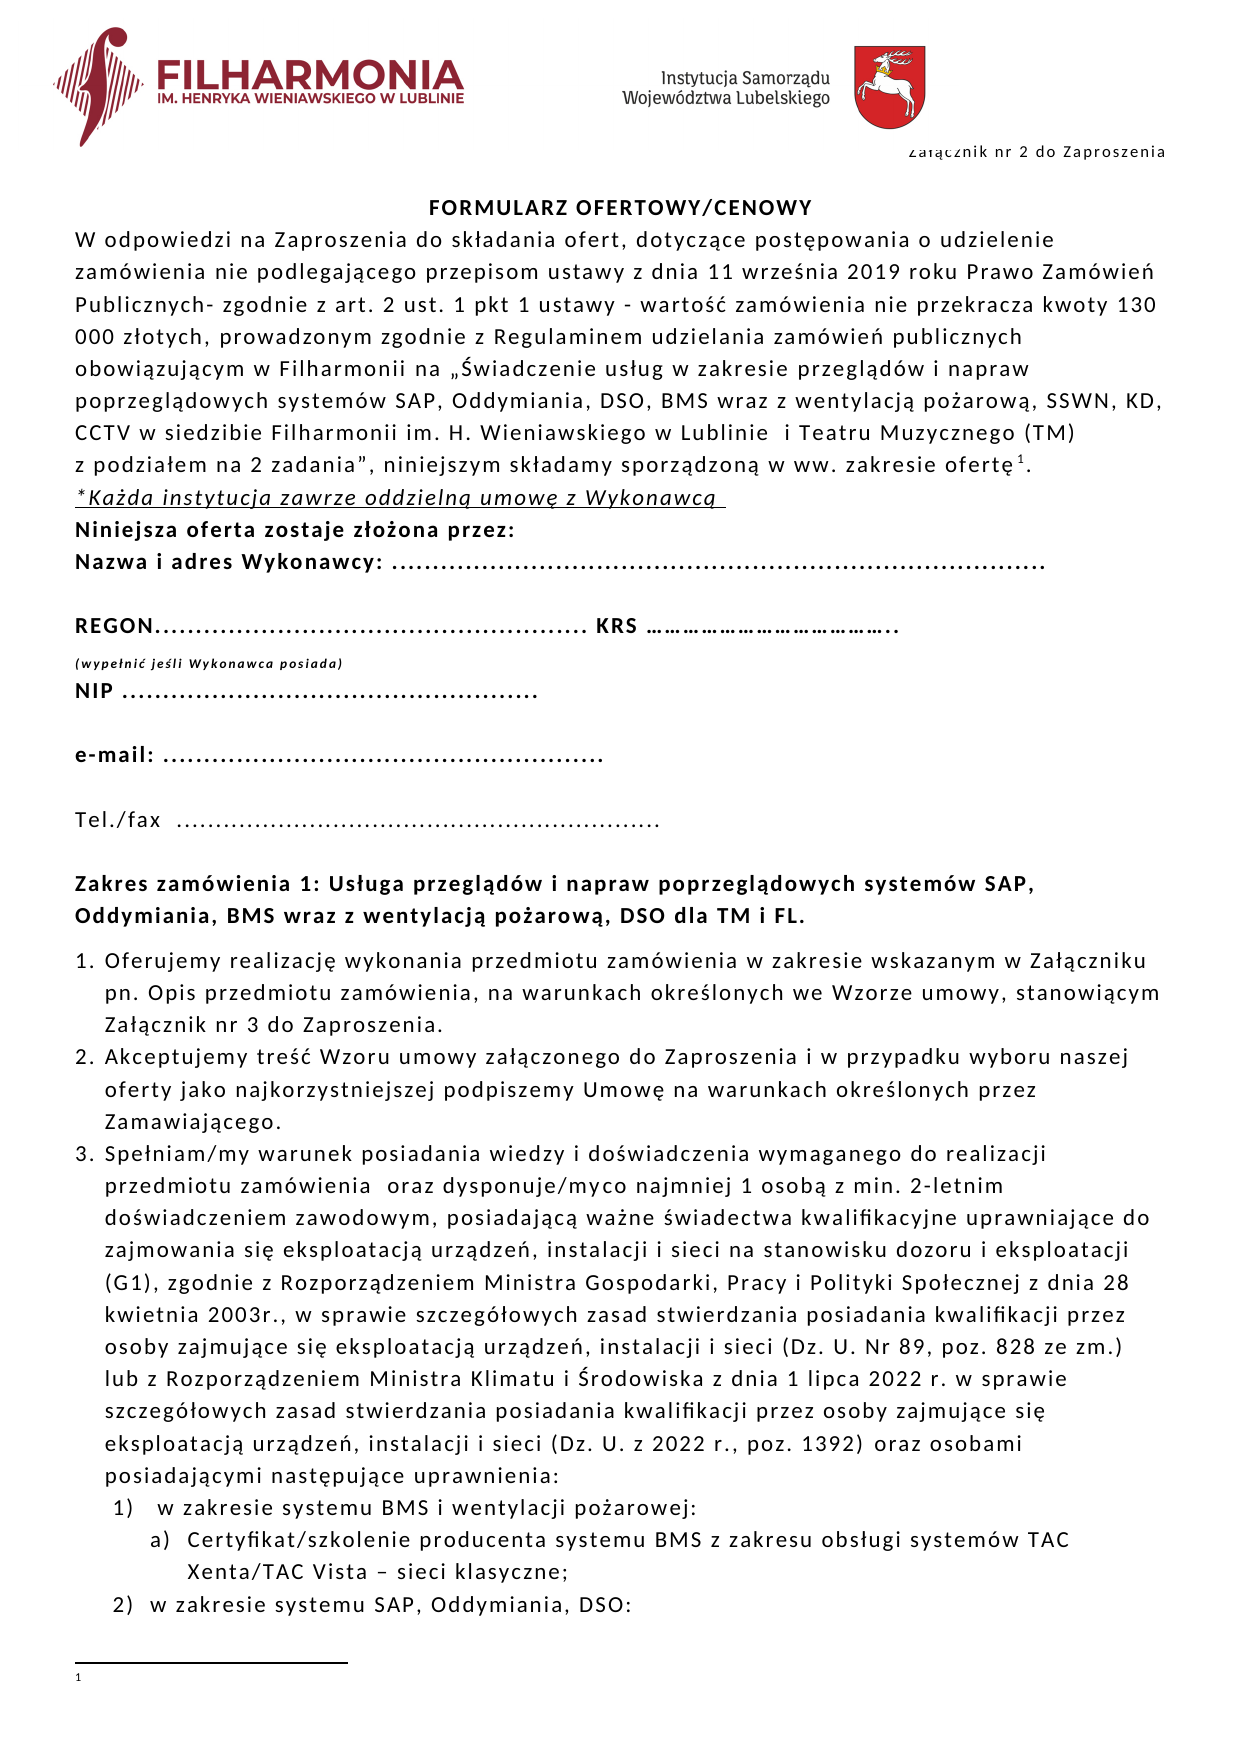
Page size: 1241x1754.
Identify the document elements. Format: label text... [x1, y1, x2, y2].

text (wypełnić jeśli Wykonawca posiada) [75, 644, 1165, 672]
text REGON..................................................... KRS ………………………………….. [75, 612, 1165, 639]
text Tel./fax .............................................................. [75, 805, 1165, 833]
text Niniejsza oferta zostaje złożona przez: [75, 515, 1165, 543]
list Spełniam/my warunek posiadania wiedzy i doświadczenia wymaganego do realizacji przedmiotu zamówienia oraz dysponuje/myco najmniej 1 osobą z min. 2-letnim doświadczeniem zawodowym, posiadającą ważne świadectwa kwalifikacyjne uprawniające do zajmowania się eksploatacją urządzeń, instalacji i sieci na stanowisku dozoru i eksploatacji (G1), zgodnie z Rozporządzeniem Ministra Gospodarki, Pracy i Polityki Społecznej z dnia 28 kwietnia 2003r., w sprawie szczegółowych zasad stwierdzania posiadania kwalifikacji przez osoby zajmujące się eksploatacją urządzeń, instalacji i sieci (Dz. U. Nr 89, poz. 828 ze zm.) lub z Rozporządzeniem Ministra Klimatu i Środowiska z dnia 1 lipca 2022 r. w sprawie szczegółowych zasad stwierdzania posiadania kwalifikacji przez osoby zajmujące się eksploatacją urządzeń, instalacji i sieci (Dz. U. z 2022 r., poz. 1392) oraz osobami posiadającymi następujące uprawnienia: [75, 1139, 1165, 1489]
list w zakresie systemu BMS i wentylacji pożarowej: [112, 1493, 1165, 1521]
text NIP ................................................... [75, 676, 1165, 704]
list Oferujemy realizację wykonania przedmiotu zamówienia w zakresie wskazanym w Załączniku pn. Opis przedmiotu zamówienia, na warunkach określonych we Wzorze umowy, stanowiącym Załącznik nr 3 do Zaproszenia. [75, 946, 1165, 1038]
text e-mail: ...................................................... [75, 740, 1165, 768]
text FORMULARZ OFERTOWY/CENOWY [75, 193, 1165, 221]
text Nazwa i adres Wykonawcy: ................................................................................ [75, 547, 1165, 575]
list Akceptujemy treść Wzoru umowy załączonego do Zaproszenia i w przypadku wyboru naszej oferty jako najkorzystniejszej podpiszemy Umowę na warunkach określonych przez Zamawiającego. [75, 1042, 1165, 1135]
text *Każda instytucja zawrze oddzielną umowę z Wykonawcą [75, 483, 1165, 511]
list Certyfikat/szkolenie producenta systemu BMS z zakresu obsługi systemów TAC Xenta/TAC Vista – sieci klasyczne; [150, 1525, 1165, 1586]
picture [18, 18, 959, 150]
list w zakresie systemu SAP, Oddymiania, DSO: [112, 1590, 1165, 1618]
text Zakres zamówienia 1: Usługa przeglądów i napraw poprzeglądowych systemów SAP, Oddymiania, BMS wraz z wentylacją pożarową, DSO dla TM i FL. [75, 869, 1165, 929]
text W odpowiedzi na Zaproszenia do składania ofert, dotyczące postępowania o udzielenie zamówienia nie podlegającego przepisom ustawy z dnia 11 września 2019 roku Prawo Zamówień Publicznych- zgodnie z art. 2 ust. 1 pkt 1 ustawy - wartość zamówienia nie przekracza kwoty 130 000 złotych, prowadzonym zgodnie z Regulaminem udzielania zamówień publicznych obowiązującym w Filharmonii na „Świadczenie usług w zakresie przeglądów i napraw poprzeglądowych systemów SAP, Oddymiania, DSO, BMS wraz z wentylacją pożarową, SSWN, KD, CCTV w siedzibie Filharmonii im. H. Wieniawskiego w Lublinie i Teatru Muzycznego (TM) z podziałem na 2 zadania”, niniejszym składamy sporządzoną w ww. zakresie ofertę. [75, 225, 1165, 479]
